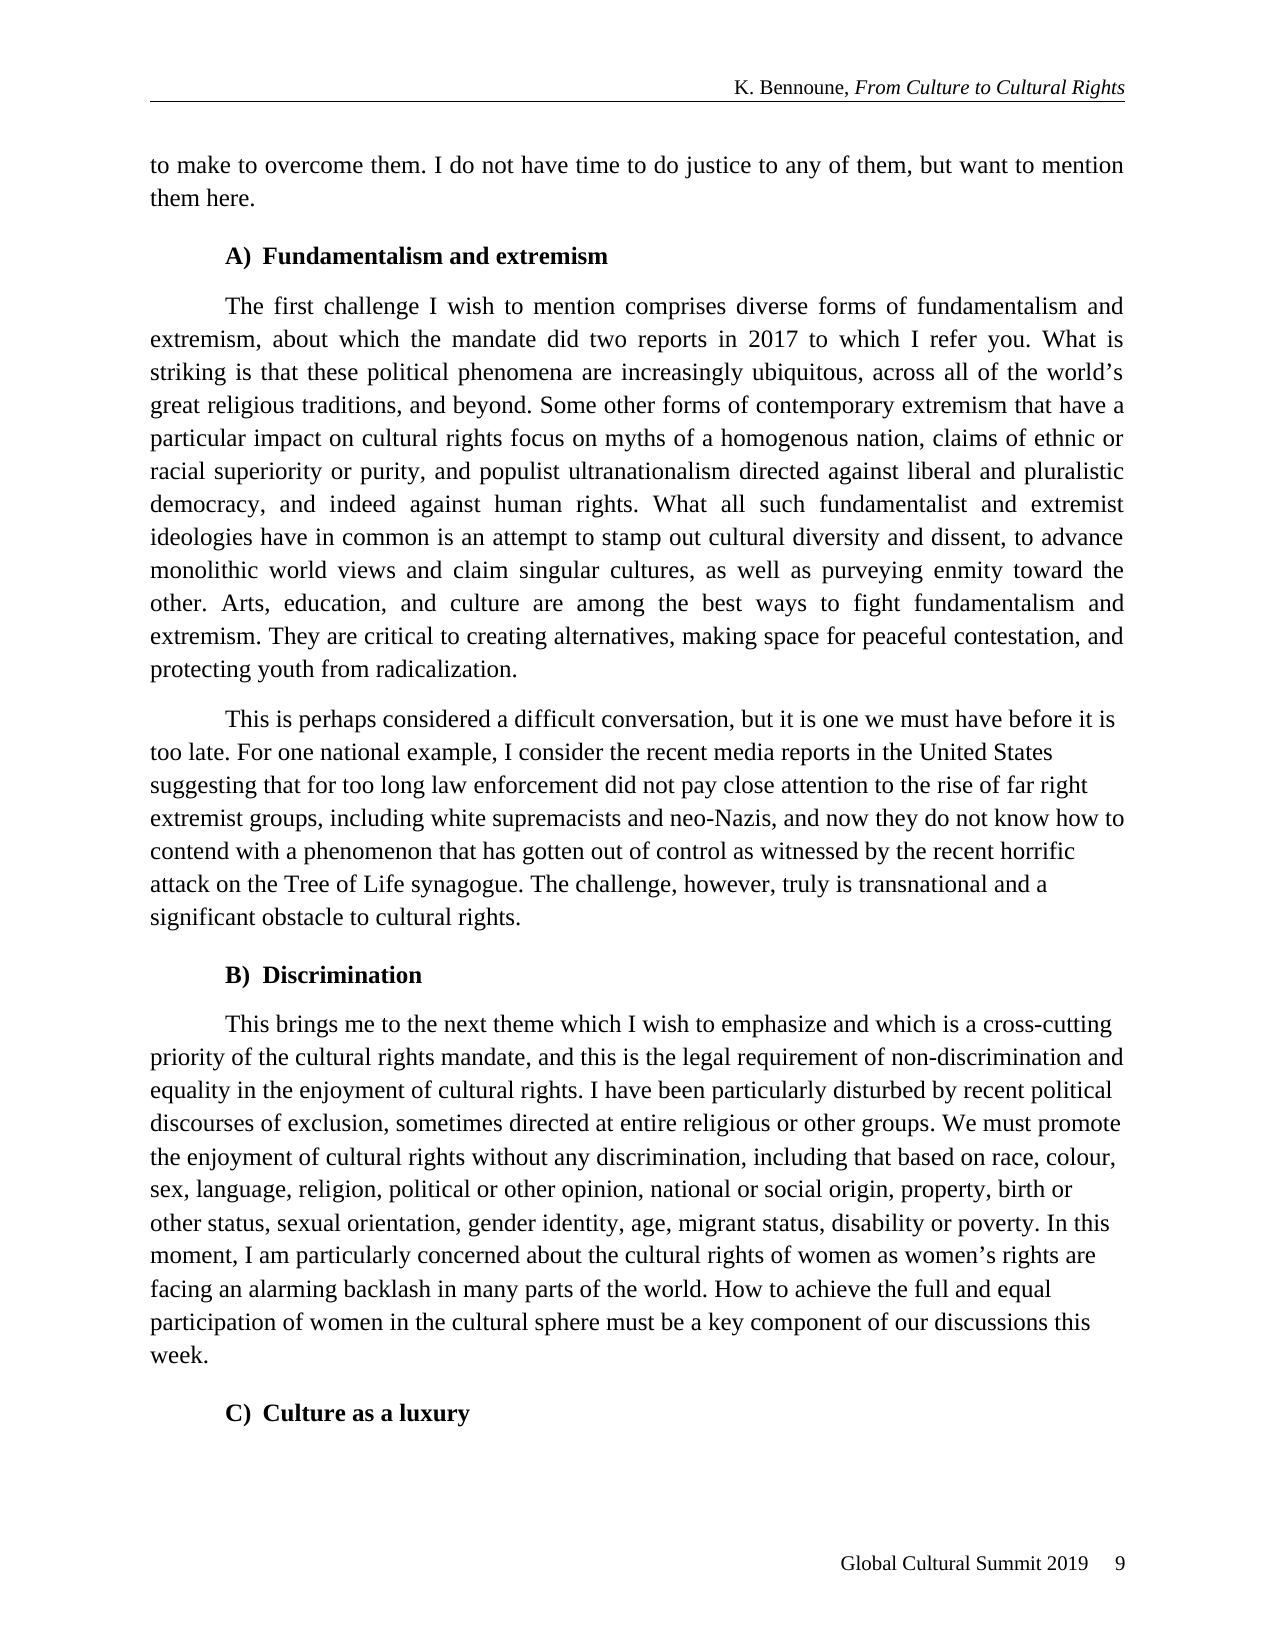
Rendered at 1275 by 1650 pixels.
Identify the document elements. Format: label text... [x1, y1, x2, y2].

text The first challenge I wish to mention comprises diverse forms of fundamentalism and extremism, about which the mandate did two reports in 2017 to which I refer you. What is striking is that these political phenomena are increasingly ubiquitous, across all of the world’s great religious traditions, and beyond. Some other forms of contemporary extremism that have a particular impact on cultural rights focus on myths of a homogenous nation, claims of ethnic or racial superiority or purity, and populist ultranationalism directed against liberal and pluralistic democracy, and indeed against human rights. What all such fundamentalist and extremist ideologies have in common is an attempt to stamp out cultural diversity and dissent, to advance monolithic world views and claim singular cultures, as well as purveying enmity toward the other. Arts, education, and culture are among the best ways to fight fundamentalism and extremism. They are critical to creating alternatives, making space for peaceful contestation, and protecting youth from radicalization. [150, 291, 1125, 683]
list Fundamentalism and extremism [225, 241, 1125, 270]
list Discrimination [225, 960, 1125, 988]
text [150, 150, 1125, 212]
text This is perhaps considered a difficult conversation, but it is one we must have before it is too late. For one national example, I consider the recent media reports in the United States suggesting that for too long law enforcement did not pay close attention to the rise of far right extremist groups, including white supremacists and neo-Nazis, and now they do not know how to contend with a phenomenon that has gotten out of control as witnessed by the recent horrific attack on the Tree of Life synagogue. The challenge, however, truly is transnational and a significant obstacle to cultural rights. [150, 704, 1125, 931]
text This brings me to the next theme which I wish to emphasize and which is a cross-cutting priority of the cultural rights mandate, and this is the legal requirement of non-discrimination and equality in the enjoyment of cultural rights. I have been particularly disturbed by recent political discourses of exclusion, sometimes directed at entire religious or other groups. We must promote the enjoyment of cultural rights without any discrimination, including that based on race, colour, sex, language, religion, political or other opinion, national or social origin, property, birth or other status, sexual orientation, gender identity, age, migrant status, disability or poverty. In this moment, I am particularly concerned about the cultural rights of women as women’s rights are facing an alarming backlash in many parts of the world. How to achieve the full and equal participation of women in the cultural sphere must be a key component of our discussions this week. [150, 1009, 1125, 1368]
list Culture as a luxury [225, 1398, 1125, 1426]
